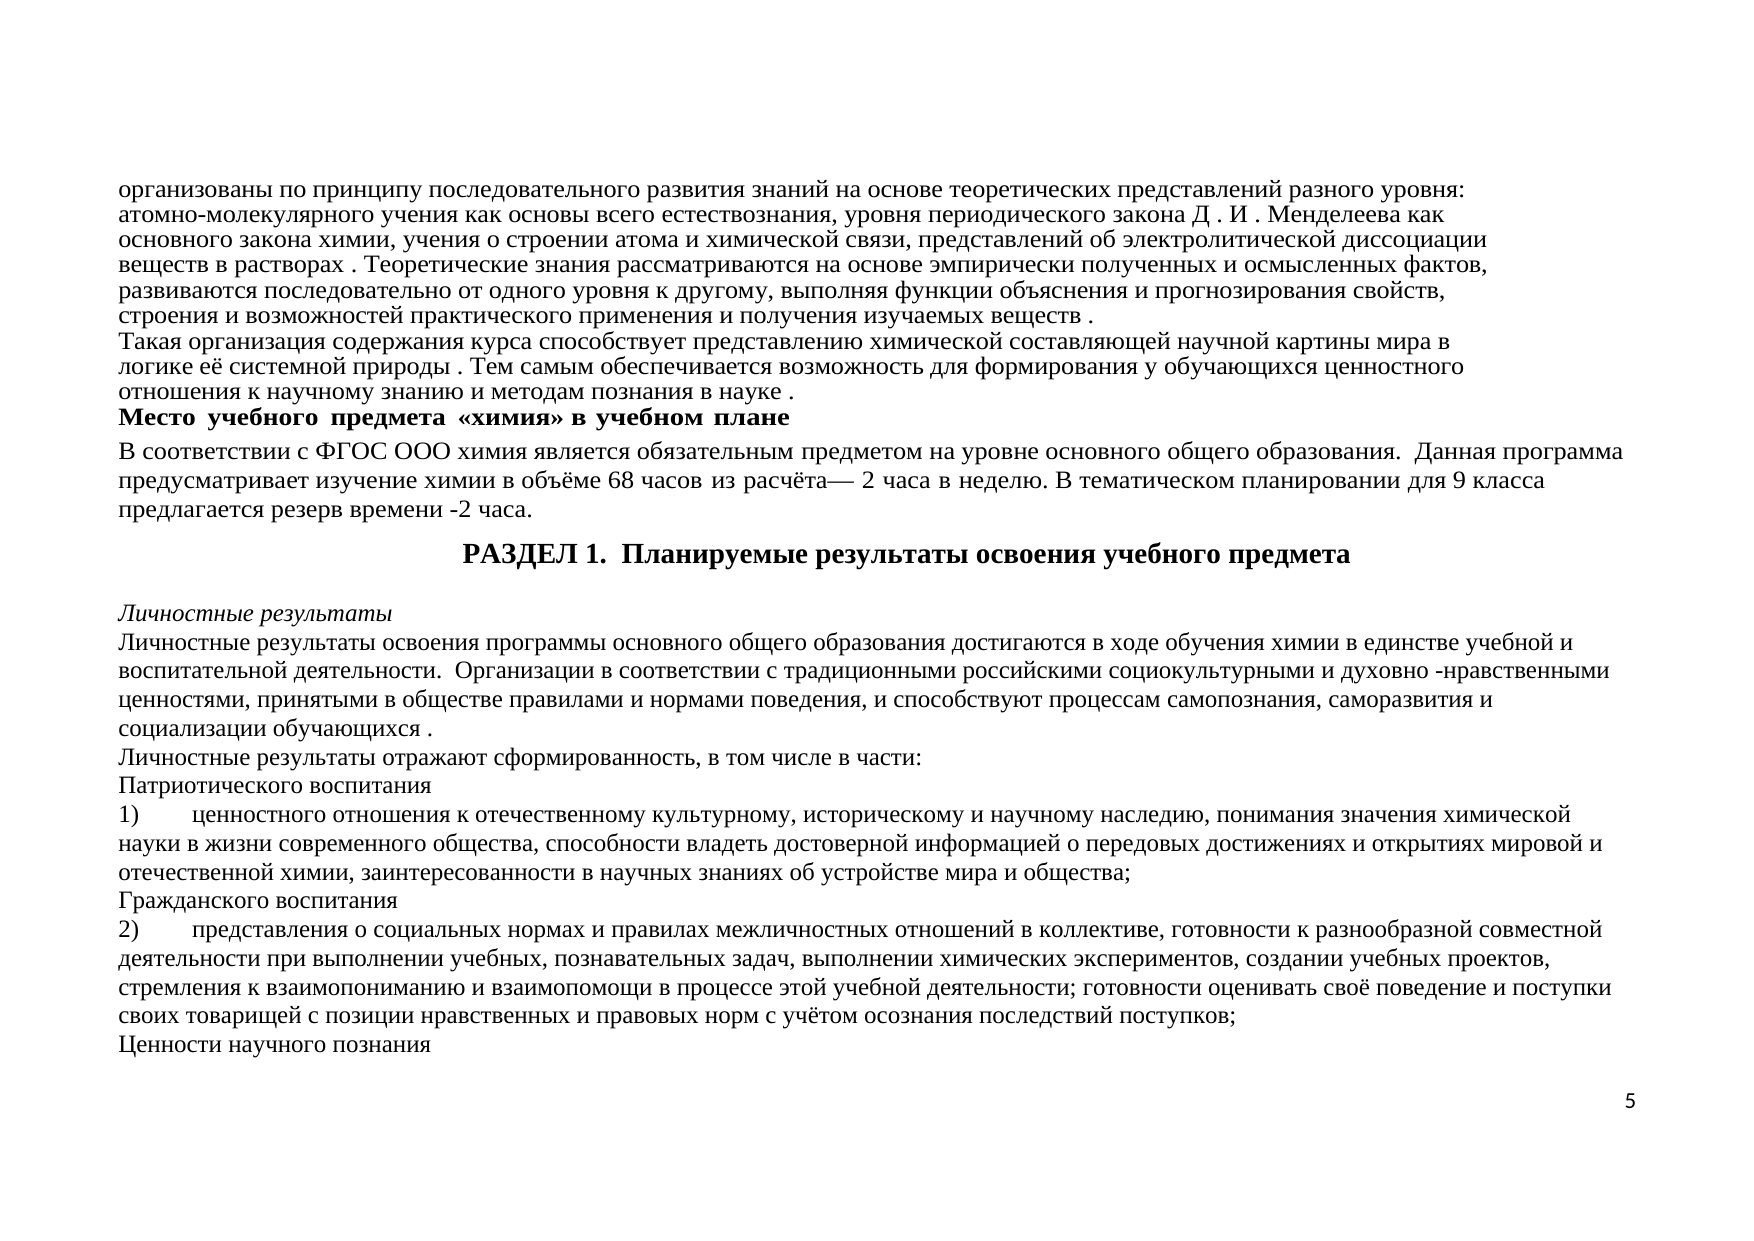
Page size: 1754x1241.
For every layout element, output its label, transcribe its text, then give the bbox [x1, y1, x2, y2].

text Гражданского воспитания [118, 886, 1636, 914]
text Личностные результаты [118, 598, 1636, 627]
text Ценности научного познания [118, 1029, 1636, 1058]
text В соответствии с ФГОС ООО химия является обязательным предметом на уровне основного общего образования. Данная программа предусматривает изучение химии в объёме 68 часов из расчёта— 2 часа в неделю. В тематическом планировании для 9 класса предлагается резерв времени -2 часа. [118, 436, 1636, 523]
text Место учебного предмета «химия» в учебном плане [118, 405, 1527, 430]
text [118, 177, 1527, 329]
text Личностные результаты освоения программы основного общего образования достигаются в ходе обучения химии в единстве учебной и воспитательной деятельности. Организации в соответствии с традиционными российскими социокультурными и духовно -нравственными ценностями, принятыми в обществе правилами и нормами поведения, и способствуют процессам самопознания, саморазвития и социализации обучающихся . [118, 627, 1636, 742]
text 2) представления о социальных нормах и правилах межличностных отношений в коллективе, готовности к разнообразной совместной деятельности при выполнении учебных, познавательных задач, выполнении химических экспериментов, создании учебных проектов, стремления к взаимопониманию и взаимопомощи в процессе этой учебной деятельности; готовности оценивать своё поведение и поступки своих товарищей с позиции нравственных и правовых норм с учётом осознания последствий поступков; [118, 914, 1636, 1029]
text Личностные результаты отражают сформированность, в том числе в части: [118, 742, 1636, 771]
text Патриотического воспитания [118, 771, 1636, 799]
text РАЗДЕЛ 1. Планируемые результаты освоения учебного предмета [177, 536, 1636, 569]
text Такая организация содержания курса способствует представлению химической составляющей научной картины мира в логике её системной природы . Тем самым обеспечивается возможность для формирования у обучающихся ценностного отношения к научному знанию и методам познания в науке . [118, 329, 1527, 405]
text 1) ценностного отношения к отечественному культурному, историческому и научному наследию, понимания значения химической науки в жизни современного общества, способности владеть достоверной информацией о передовых достижениях и открытиях мировой и отечественной химии, заинтересованности в научных знаниях об устройстве мира и общества; [118, 799, 1636, 886]
